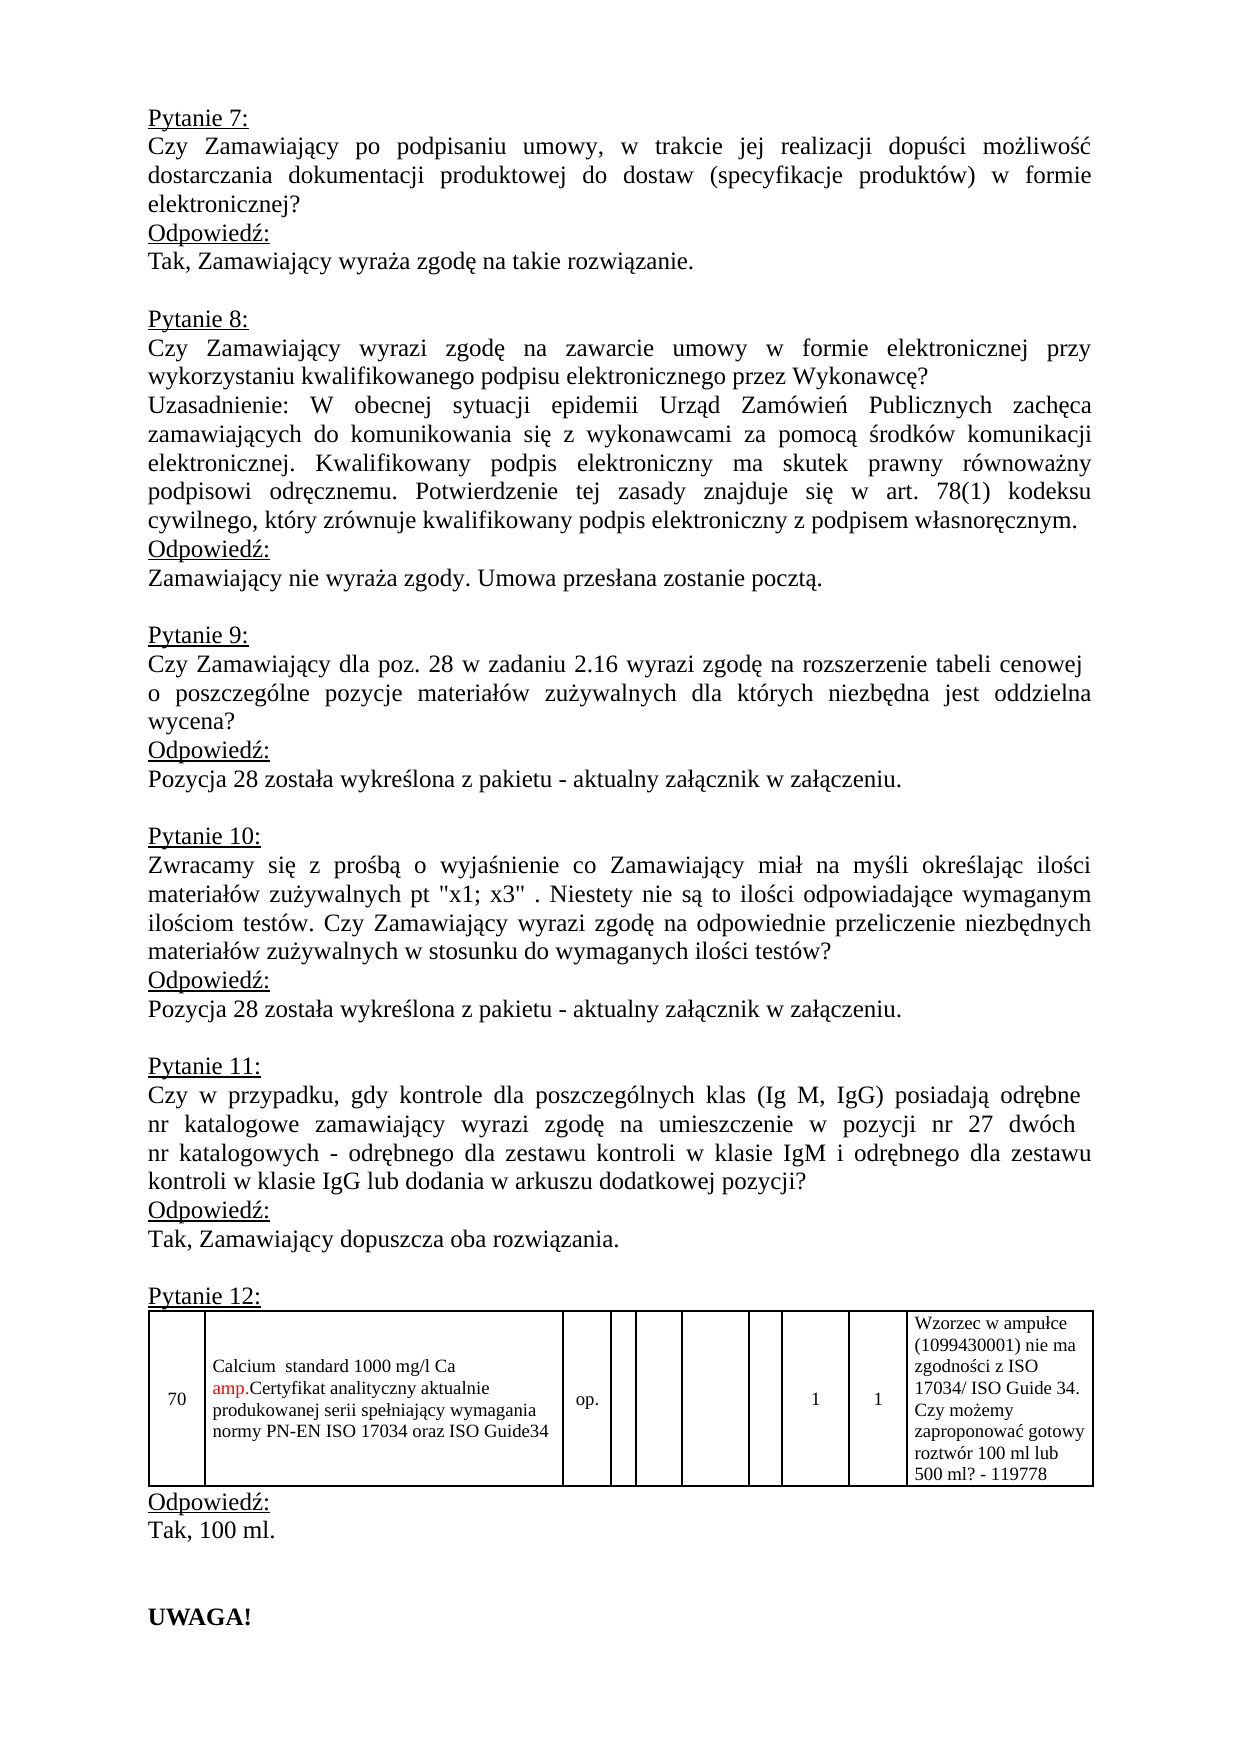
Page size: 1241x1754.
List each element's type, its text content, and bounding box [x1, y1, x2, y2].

text UWAGA! [148, 1602, 1092, 1631]
text Pozycja 28 została wykreślona z pakietu - aktualny załącznik w załączeniu. [148, 994, 1092, 1023]
text Czy Zamawiający dla poz. 28 w zadaniu 2.16 wyrazi zgodę na rozszerzenie tabeli cenowej o poszczególne pozycje materiałów zużywalnych dla których niezbędna jest oddzielna wycena? [148, 649, 1092, 735]
text Zamawiający nie wyraża zgody. Umowa przesłana zostanie pocztą. [148, 563, 1092, 591]
table_header op. [564, 1312, 610, 1485]
text Czy w przypadku, gdy kontrole dla poszczególnych klas (Ig M, IgG) posiadają odrębne nr katalogowe zamawiający wyrazi zgodę na umieszczenie w pozycji nr 27 dwóch nr katalogowych - odrębnego dla zestawu kontroli w klasie IgM i odrębnego dla zestawu kontroli w klasie IgG lub dodania w arkuszu dodatkowej pozycji? [148, 1080, 1092, 1195]
text Zwracamy się z prośbą o wyjaśnienie co Zamawiający miał na myśli określając ilości materiałów zużywalnych pt "x1; x3" . Niestety nie są to ilości odpowiadające wymaganym ilościom testów. Czy Zamawiający wyrazi zgodę na odpowiednie przeliczenie niezbędnych materiałów zużywalnych w stosunku do wymaganych ilości testów? [148, 850, 1092, 965]
text Odpowiedź: [148, 1195, 1092, 1224]
table_header 1 [850, 1312, 906, 1485]
table_header [683, 1312, 748, 1485]
text Czy Zamawiający wyrazi zgodę na zawarcie umowy w formie elektronicznej przy wykorzystaniu kwalifikowanego podpisu elektronicznego przez Wykonawcę? [148, 333, 1092, 390]
text Tak, Zamawiający dopuszcza oba rozwiązania. [148, 1224, 1092, 1253]
text Czy Zamawiający po podpisaniu umowy, w trakcie jej realizacji dopuści możliwość dostarczania dokumentacji produktowej do dostaw (specyfikacje produktów) w formie elektronicznej? [148, 131, 1092, 218]
text Pytanie 8: [148, 304, 1092, 333]
text Pozycja 28 została wykreślona z pakietu - aktualny załącznik w załączeniu. [148, 764, 1092, 793]
table_header 1 [783, 1312, 848, 1485]
text Odpowiedź: [148, 218, 1092, 246]
table_header Wzorzec w ampułce (1099430001) nie ma zgodności z ISO 17034/ ISO Guide 34. Czy możemy zaproponować gotowy roztwór 100 ml lub 500 ml? - 119778 [908, 1312, 1092, 1485]
text Uzasadnienie: W obecnej sytuacji epidemii Urząd Zamówień Publicznych zachęca zamawiających do komunikowania się z wykonawcami za pomocą środków komunikacji elektronicznej. Kwalifikowany podpis elektroniczny ma skutek prawny równoważny podpisowi odręcznemu. Potwierdzenie tej zasady znajduje się w art. 78(1) kodeksu cywilnego, który zrównuje kwalifikowany podpis elektroniczny z podpisem własnoręcznym. [148, 390, 1093, 534]
text Pytanie 10: [148, 793, 1092, 850]
text Odpowiedź: [148, 534, 1092, 563]
text Odpowiedź: [148, 965, 1092, 994]
text Pytanie 11: [148, 1051, 1092, 1080]
table_header [612, 1312, 635, 1485]
table_header 70 [150, 1312, 204, 1485]
text Odpowiedź: [148, 1487, 1092, 1516]
text Pytanie 9: [148, 620, 1092, 649]
table_header [750, 1312, 781, 1485]
table_header Calcium standard 1000 mg/l Ca amp.Certyfikat analityczny aktualnie produkowanej serii spełniający wymagania normy PN-EN ISO 17034 oraz ISO Guide34 [206, 1312, 562, 1485]
table_header [637, 1312, 681, 1485]
text Pytanie 7: [148, 103, 1092, 131]
text Tak, 100 ml. [148, 1516, 1092, 1544]
text Odpowiedź: [148, 735, 1092, 764]
text Pytanie 12: [148, 1281, 1092, 1310]
text Tak, Zamawiający wyraża zgodę na takie rozwiązanie. [148, 246, 1092, 275]
